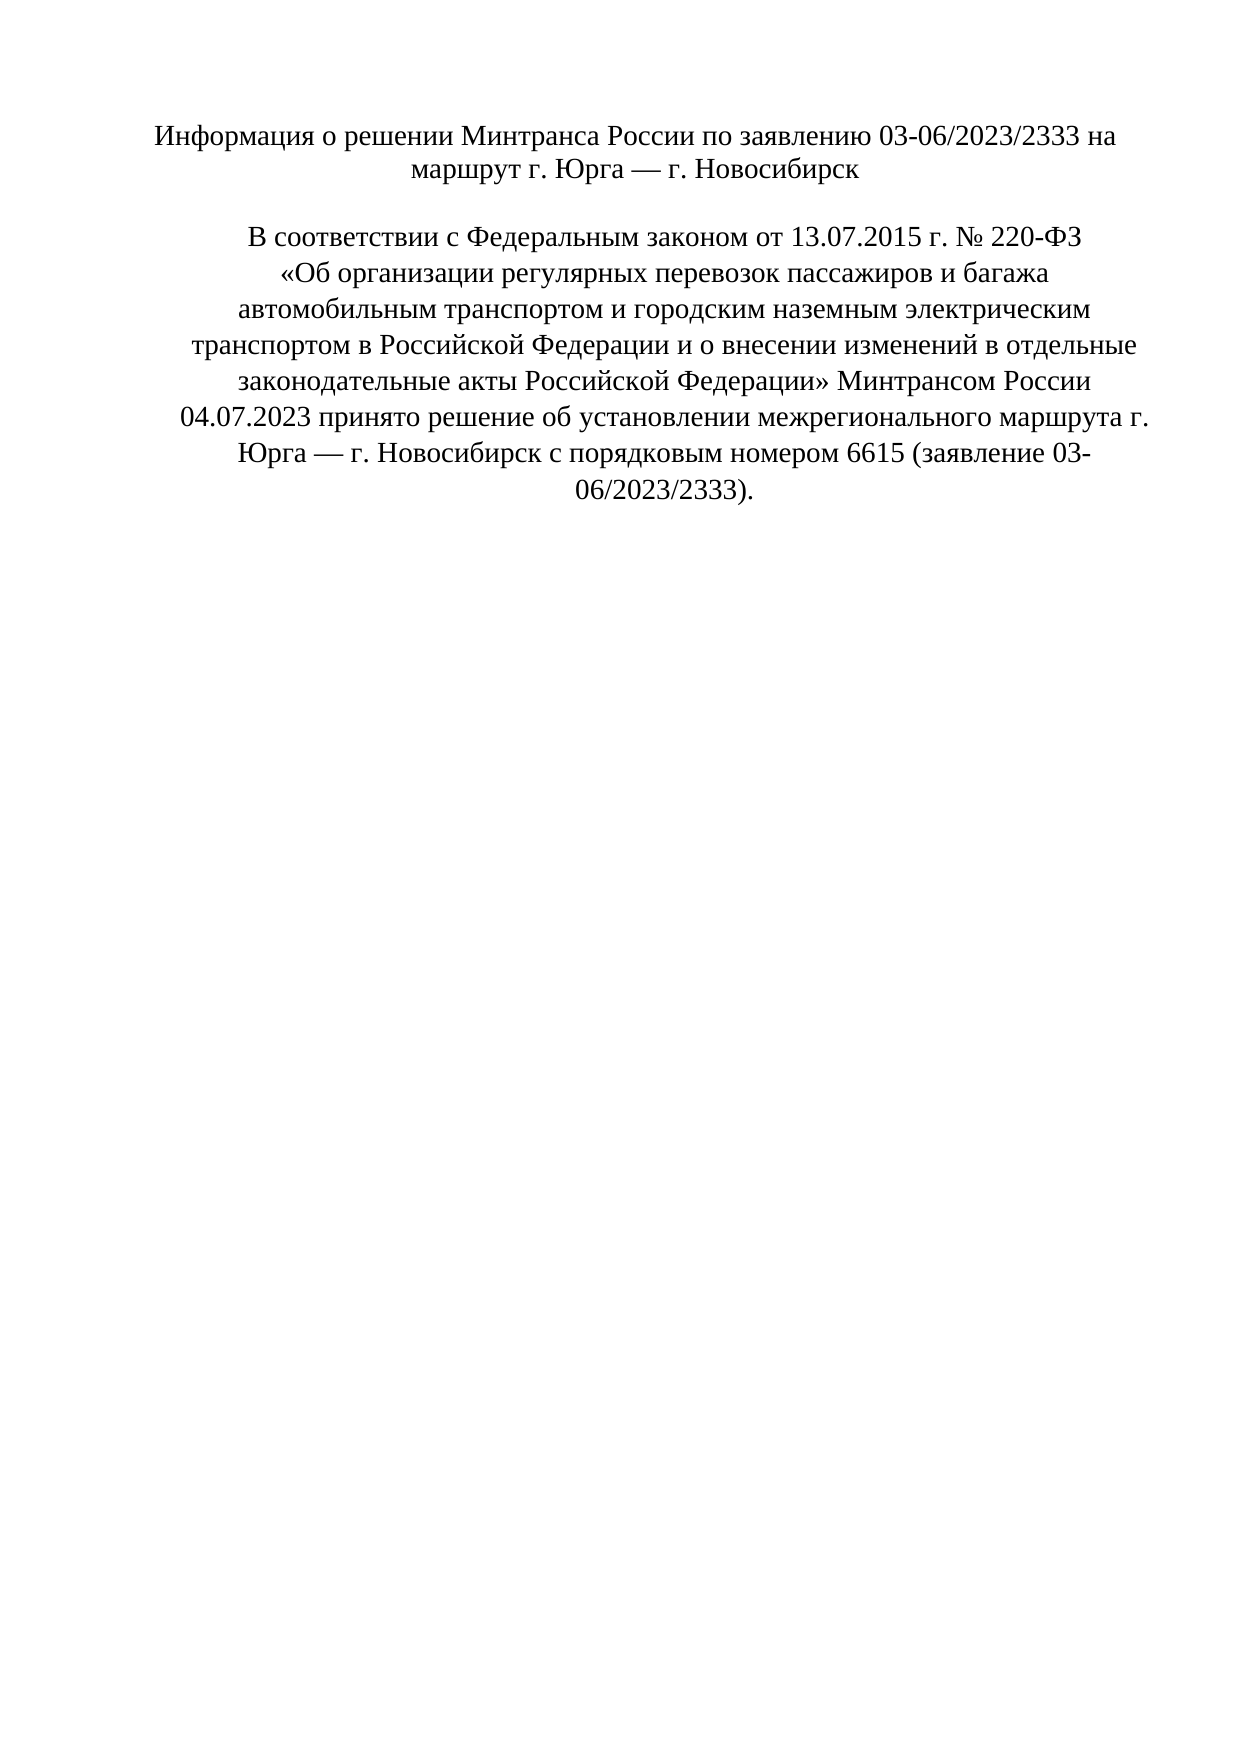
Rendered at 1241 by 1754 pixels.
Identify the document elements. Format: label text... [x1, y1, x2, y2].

text В соответствии с Федеральным законом от 13.07.2015 г. № 220-ФЗ «Об организации регулярных перевозок пассажиров и багажа автомобильным транспортом и городским наземным электрическим транспортом в Российской Федерации и о внесении изменений в отдельные законодательные акты Российской Федерации» Минтрансом России 04.07.2023 принято решение об установлении межрегионального маршрута г. Юрга — г. Новосибирск с порядковым номером 6615 (заявление 03-06/2023/2333). [177, 219, 1152, 505]
text Информация о решении Минтранса России по заявлению 03-06/2023/2333 на маршрут г. Юрга — г. Новосибирск [118, 118, 1152, 185]
